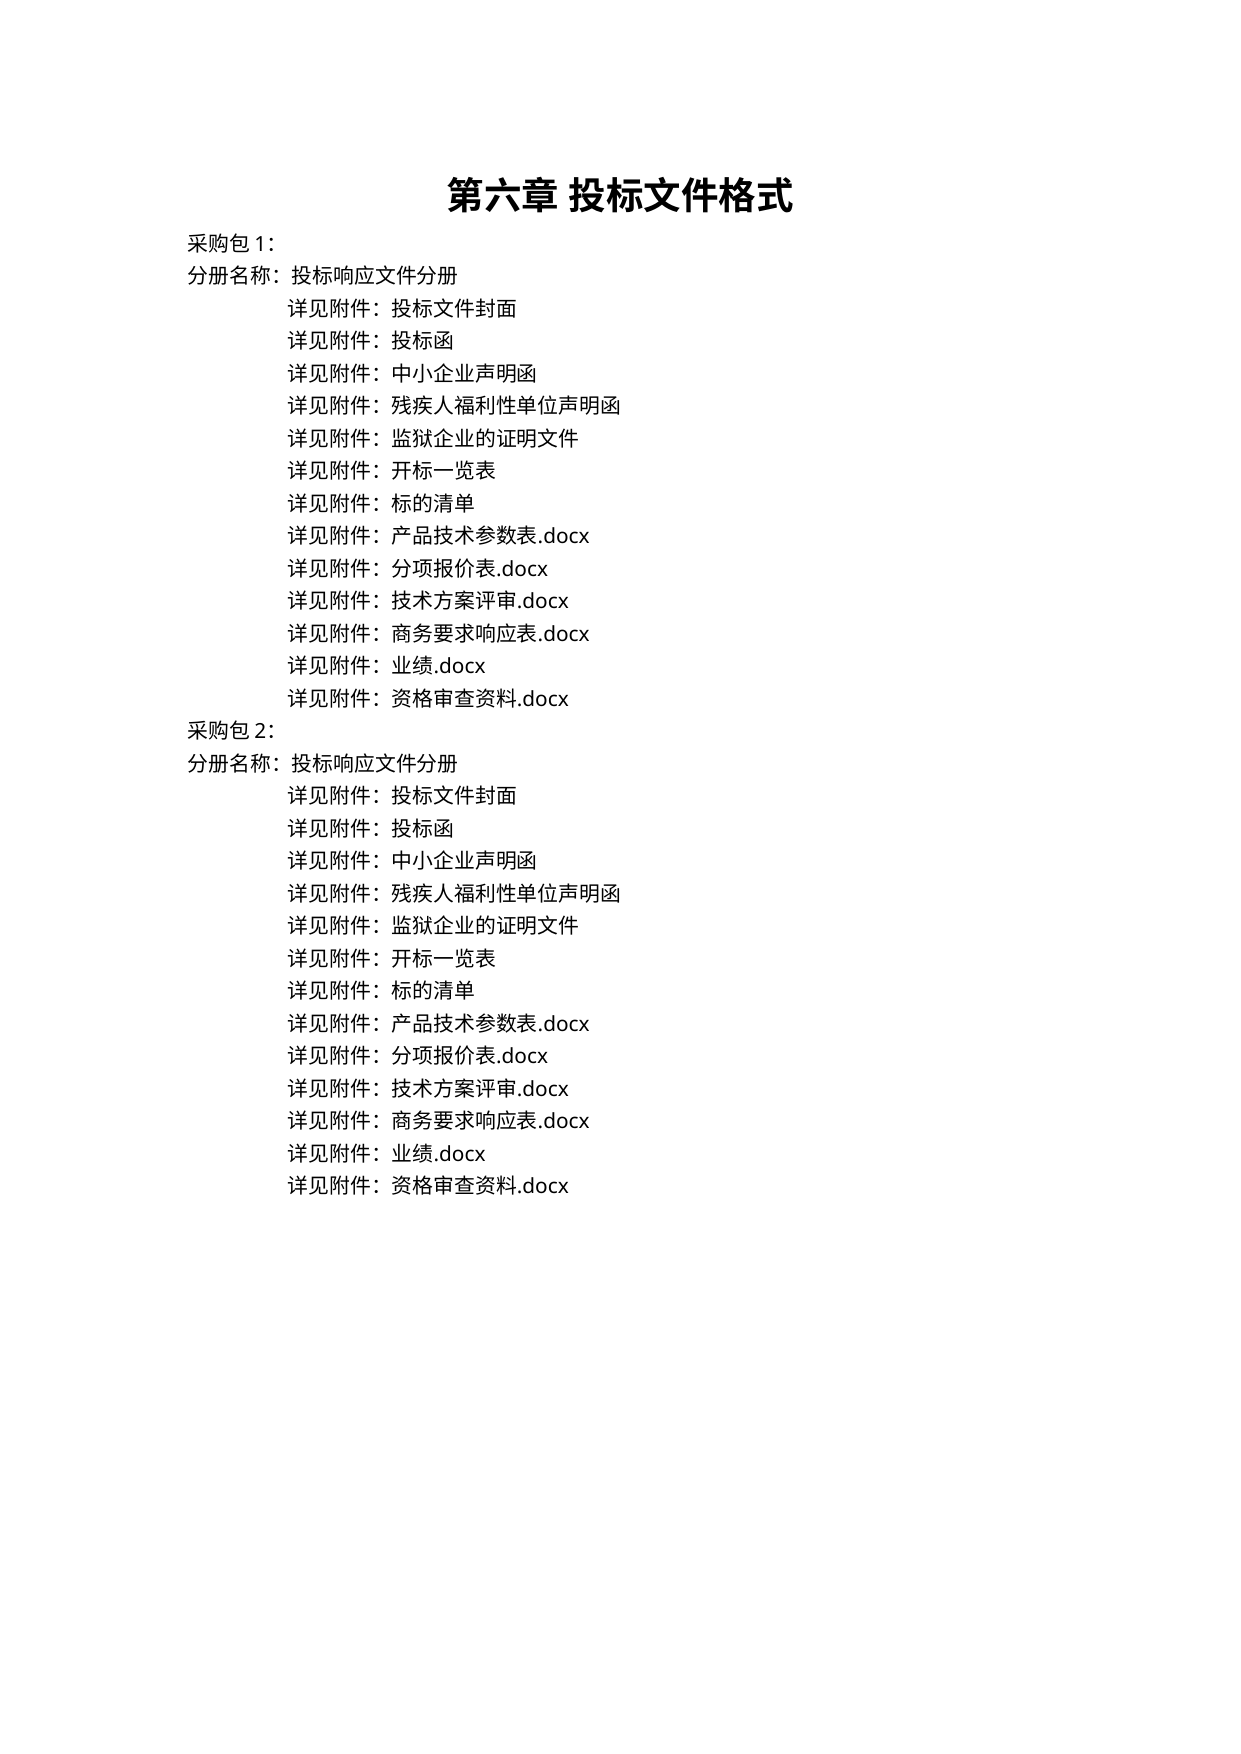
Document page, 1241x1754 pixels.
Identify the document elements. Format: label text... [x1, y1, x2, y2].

text 详见附件：监狱企业的证明文件 [187, 422, 1053, 454]
text 详见附件：监狱企业的证明文件 [187, 909, 1053, 942]
text 分册名称：投标响应文件分册 [187, 747, 1053, 779]
text 详见附件：业绩.docx [187, 1137, 1053, 1169]
text 详见附件：资格审查资料.docx [187, 682, 1053, 714]
text 详见附件：分项报价表.docx [187, 552, 1053, 584]
text 分册名称：投标响应文件分册 [187, 259, 1053, 292]
text 详见附件：商务要求响应表.docx [187, 617, 1053, 649]
text 详见附件：投标函 [187, 812, 1053, 844]
text 详见附件：分项报价表.docx [187, 1039, 1053, 1072]
text 详见附件：投标文件封面 [187, 292, 1053, 324]
text 详见附件：商务要求响应表.docx [187, 1104, 1053, 1137]
text 详见附件：中小企业声明函 [187, 357, 1053, 389]
text 详见附件：资格审查资料.docx [187, 1169, 1053, 1202]
text 详见附件：投标文件封面 [187, 779, 1053, 812]
text 详见附件：中小企业声明函 [187, 844, 1053, 877]
text 详见附件：技术方案评审.docx [187, 584, 1053, 617]
text 详见附件：标的清单 [187, 974, 1053, 1007]
text 详见附件：残疾人福利性单位声明函 [187, 389, 1053, 422]
text 详见附件：残疾人福利性单位声明函 [187, 877, 1053, 909]
text 采购包1： [187, 227, 1053, 259]
text 详见附件：产品技术参数表.docx [187, 519, 1053, 552]
text 详见附件：技术方案评审.docx [187, 1072, 1053, 1104]
text 详见附件：开标一览表 [187, 942, 1053, 974]
text 采购包2： [187, 714, 1053, 747]
text 详见附件：产品技术参数表.docx [187, 1007, 1053, 1039]
text 详见附件：投标函 [187, 324, 1053, 357]
text 详见附件：业绩.docx [187, 649, 1053, 682]
text 详见附件：标的清单 [187, 487, 1053, 519]
text 详见附件：开标一览表 [187, 454, 1053, 487]
text 第六章 投标文件格式 [187, 162, 1053, 227]
